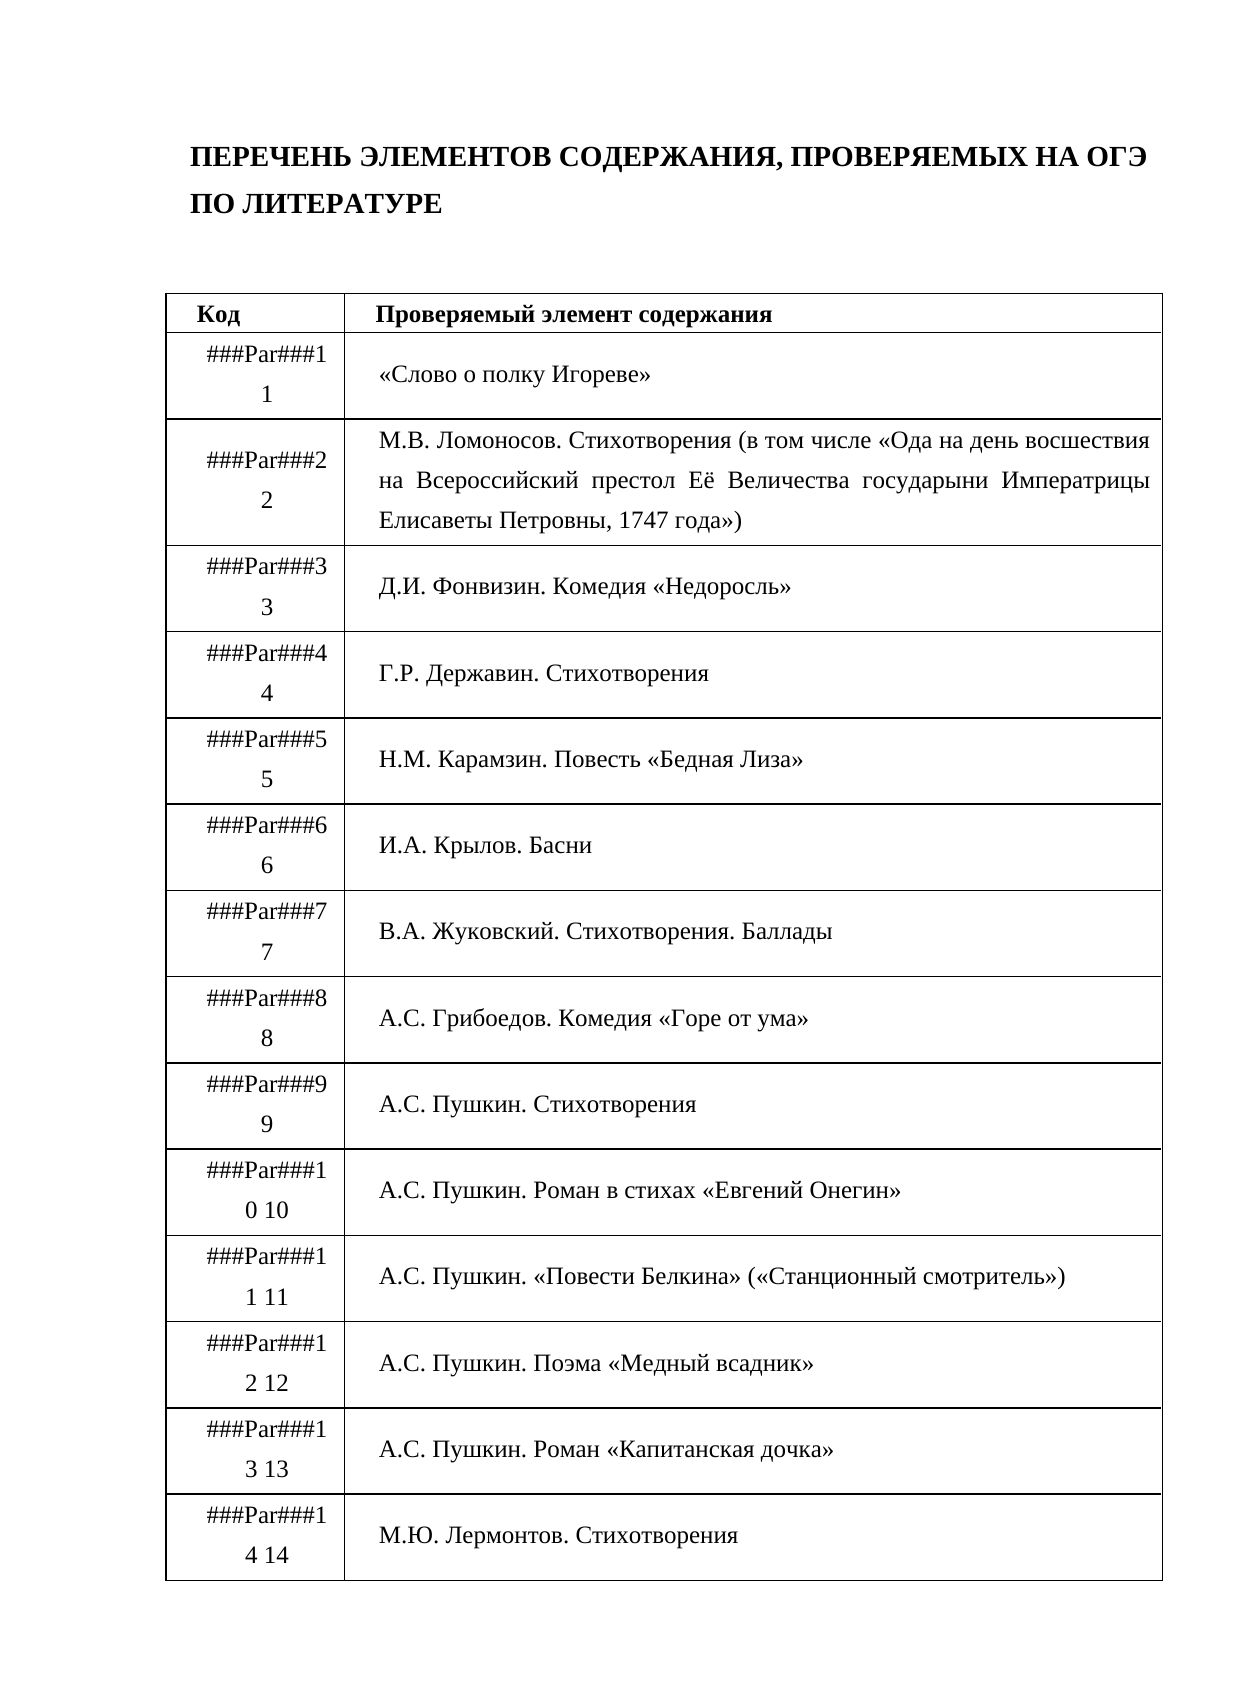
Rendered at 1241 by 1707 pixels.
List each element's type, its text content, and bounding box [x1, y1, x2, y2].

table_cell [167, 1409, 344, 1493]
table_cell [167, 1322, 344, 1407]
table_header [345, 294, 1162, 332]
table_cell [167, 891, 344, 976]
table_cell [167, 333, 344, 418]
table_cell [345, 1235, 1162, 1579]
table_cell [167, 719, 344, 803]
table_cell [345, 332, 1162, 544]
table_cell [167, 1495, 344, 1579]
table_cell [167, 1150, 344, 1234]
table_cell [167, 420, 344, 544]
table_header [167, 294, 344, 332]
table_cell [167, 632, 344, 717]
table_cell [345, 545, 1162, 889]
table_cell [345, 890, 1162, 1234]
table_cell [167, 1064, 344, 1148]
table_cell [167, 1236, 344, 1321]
text ПЕРЕЧЕНЬ ЭЛЕМЕНТОВ СОДЕРЖАНИЯ, ПРОВЕРЯЕМЫХ НА ОГЭ ПО ЛИТЕРАТУРЕ [190, 139, 1152, 219]
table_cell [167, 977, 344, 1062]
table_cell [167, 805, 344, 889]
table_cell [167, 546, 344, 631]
